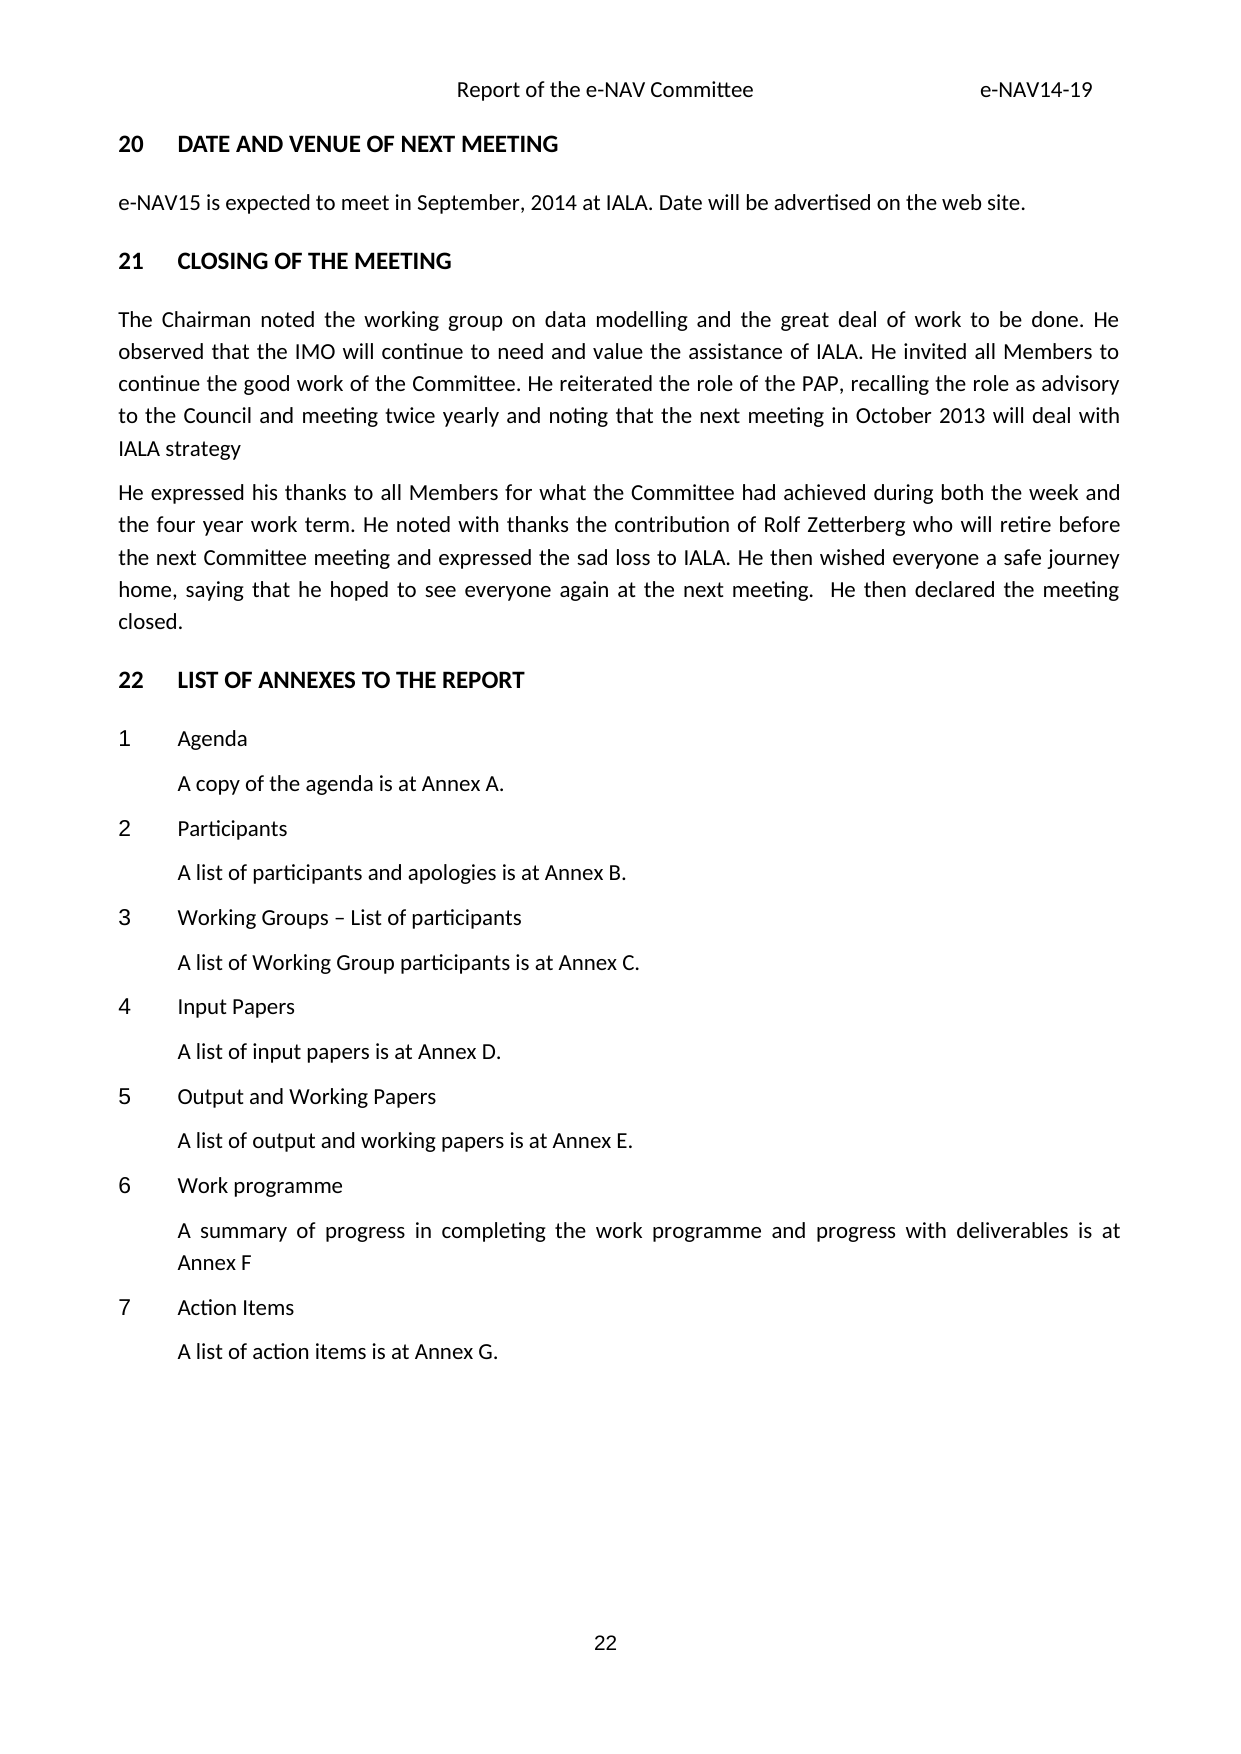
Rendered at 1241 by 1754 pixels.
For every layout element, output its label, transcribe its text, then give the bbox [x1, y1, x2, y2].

list Agenda [118, 724, 1122, 752]
subtitle Closing of the meeting [118, 245, 1122, 275]
subtitle Date and venue of next meeting [118, 128, 1122, 158]
list A list of participants and apologies is at Annex B. [177, 858, 1122, 886]
list A copy of the agenda is at Annex A. [177, 769, 1122, 797]
list Work programme [118, 1171, 1122, 1199]
list A list of Working Group participants is at Annex C. [177, 948, 1122, 976]
text He expressed his thanks to all Members for what the Committee had achieved during both the week and the four year work term. He noted with thanks the contribution of Rolf Zetterberg who will retire before the next Committee meeting and expressed the sad loss to IALA. He then wished everyone a safe journey home, saying that he hoped to see everyone again at the next meeting. He then declared the meeting closed. [118, 478, 1122, 635]
list Working Groups – List of participants [118, 903, 1122, 931]
list A summary of progress in completing the work programme and progress with deliverables is at Annex F [177, 1216, 1122, 1276]
text The Chairman noted the working group on data modelling and the great deal of work to be done. He observed that the IMO will continue to need and value the assistance of IALA. He invited all Members to continue the good work of the Committee. He reiterated the role of the PAP, recalling the role as advisory to the Council and meeting twice yearly and noting that the next meeting in October 2013 will deal with IALA strategy [118, 305, 1122, 462]
list Participants [118, 814, 1122, 842]
list A list of input papers is at Annex D. [177, 1037, 1122, 1065]
text e-NAV15 is expected to meet in September, 2014 at IALA. Date will be advertised on the web site. [118, 188, 1122, 216]
list A list of action items is at Annex G. [177, 1337, 1122, 1365]
list A list of output and working papers is at Annex E. [177, 1126, 1122, 1154]
subtitle List of Annexes to the report [118, 664, 1122, 695]
list Action Items [118, 1293, 1122, 1321]
list Input Papers [118, 992, 1122, 1020]
list Output and Working Papers [118, 1082, 1122, 1110]
